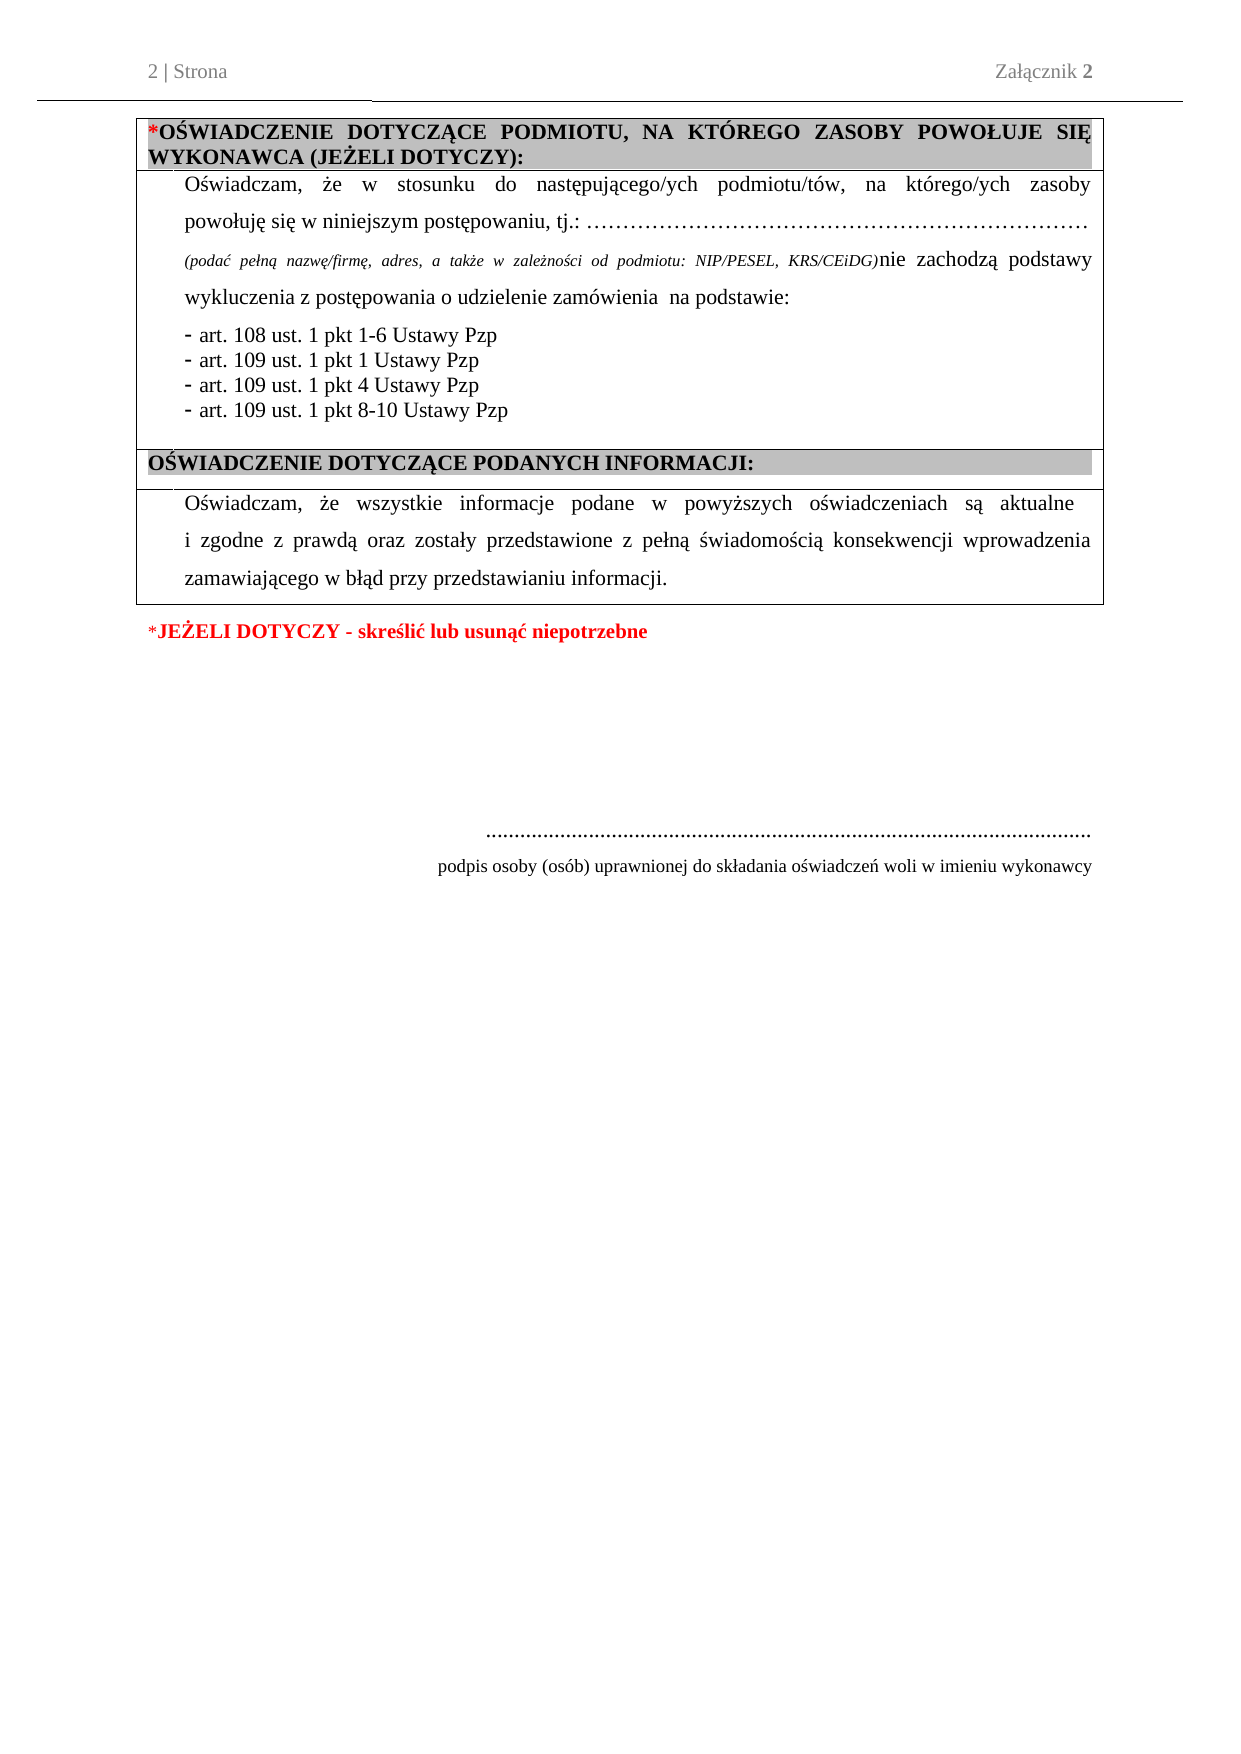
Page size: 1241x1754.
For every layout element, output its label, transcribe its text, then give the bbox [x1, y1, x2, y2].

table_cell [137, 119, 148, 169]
table_cell Oświadczam, że wszystkie informacje podane w powyższych oświadczeniach są aktualne i zgodne z prawdą oraz zostały przedstawione z pełną świadomością konsekwencji wprowadzenia zamawiającego w błąd przy przedstawianiu informacji. [174, 490, 1103, 603]
table_cell OŚWIADCZENIE DOTYCZĄCE PODANYCH INFORMACJI: [137, 450, 1103, 488]
text .......................................................................................................... [148, 776, 1092, 842]
table_cell [137, 490, 173, 603]
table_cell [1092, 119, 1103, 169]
table_cell [137, 171, 173, 449]
text *JEŻELI DOTYCZY - skreślić lub usunąć niepotrzebne [148, 619, 1092, 643]
text podpis osoby (osób) uprawnionej do składania oświadczeń woli w imieniu wykonawcy [148, 855, 1092, 877]
table_cell Oświadczam, że w stosunku do następującego/ych podmiotu/tów, na którego/ych zasoby powołuję się w niniejszym postępowaniu, tj.: …………………………………………………………… (podać pełną nazwę/firmę, adres, a także w zależności od podmiotu: NIP/PESEL, KRS/CEiDG)nie zachodzą podstawy wykluczenia z postępowania o udzielenie zamówienia na podstawie: art. 108 ust. 1 pkt 1-6 Ustawy Pzp art. 109 ust. 1 pkt 1 Ustawy Pzp art. 109 ust. 1 pkt 4 Ustawy Pzp art. 109 ust. 1 pkt 8-10 Ustawy Pzp [174, 171, 1103, 449]
